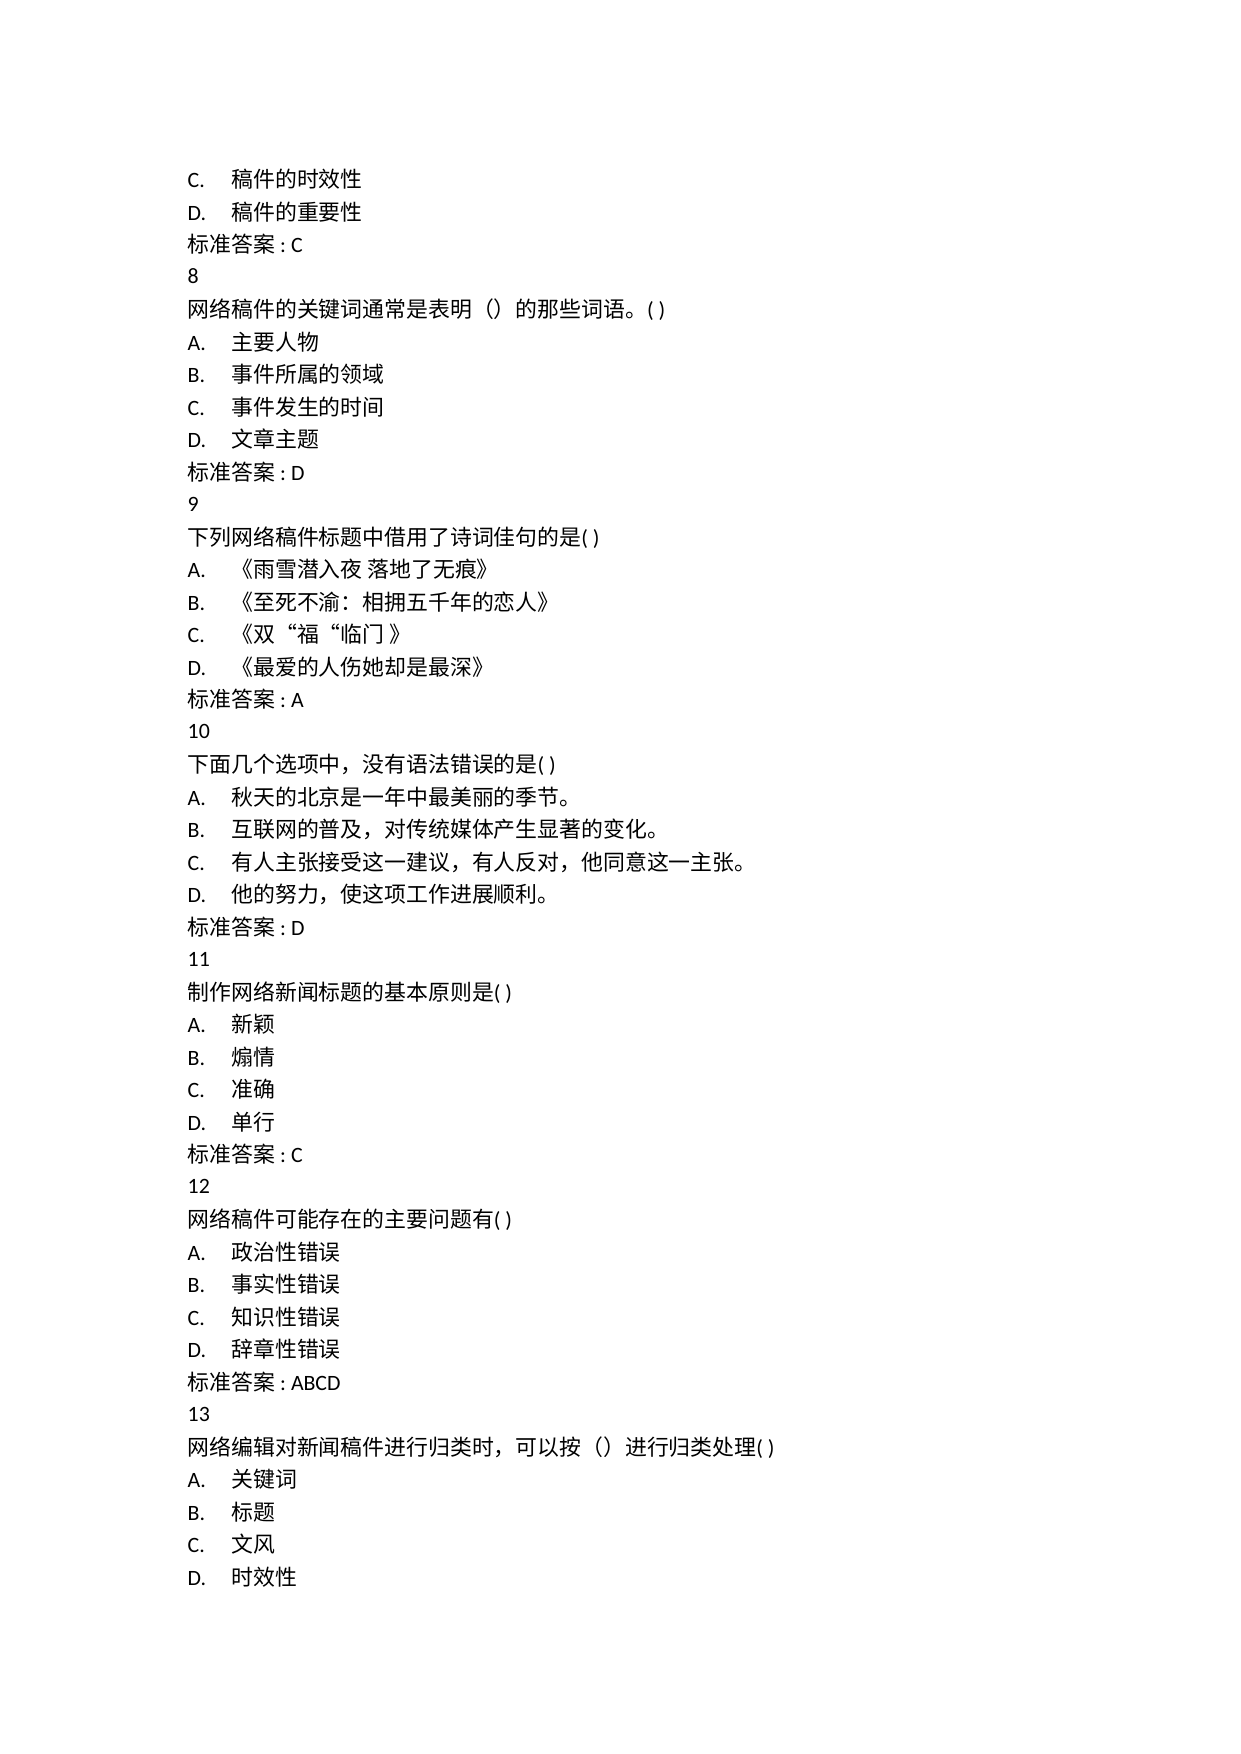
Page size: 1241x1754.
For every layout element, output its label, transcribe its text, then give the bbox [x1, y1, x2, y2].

text 11 [187, 942, 1053, 974]
text C. 知识性错误 [187, 1299, 1053, 1332]
text 10 [187, 714, 1053, 747]
text 12 [187, 1169, 1053, 1202]
text C. 文风 [187, 1527, 1053, 1559]
text C. 事件发生的时间 [187, 389, 1053, 422]
text D. 文章主题 [187, 422, 1053, 454]
text 网络编辑对新闻稿件进行归类时，可以按（）进行归类处理( ) [187, 1429, 1053, 1462]
text B. 互联网的普及，对传统媒体产生显著的变化。 [187, 812, 1053, 844]
text B. 标题 [187, 1494, 1053, 1527]
text 标准答案 : D [187, 909, 1053, 942]
text 下面几个选项中，没有语法错误的是( ) [187, 747, 1053, 779]
text C. 准确 [187, 1072, 1053, 1104]
text 9 [187, 487, 1053, 519]
text 网络稿件可能存在的主要问题有( ) [187, 1202, 1053, 1234]
text 标准答案 : A [187, 682, 1053, 714]
text 网络稿件的关键词通常是表明（）的那些词语。( ) [187, 292, 1053, 324]
text 制作网络新闻标题的基本原则是( ) [187, 974, 1053, 1007]
text D. 辞章性错误 [187, 1332, 1053, 1364]
text 标准答案 : ABCD [187, 1364, 1053, 1397]
text D. 单行 [187, 1104, 1053, 1137]
text 标准答案 : D [187, 454, 1053, 487]
text B. 事件所属的领域 [187, 357, 1053, 389]
text D. 稿件的重要性 [187, 194, 1053, 227]
text D. 他的努力，使这项工作进展顺利。 [187, 877, 1053, 909]
text 13 [187, 1397, 1053, 1429]
text A. 《雨雪潜入夜 落地了无痕》 [187, 552, 1053, 584]
text C. 《双“福“临门 》 [187, 617, 1053, 649]
text 下列网络稿件标题中借用了诗词佳句的是( ) [187, 519, 1053, 552]
text 8 [187, 259, 1053, 292]
text D. 《最爱的人伤她却是最深》 [187, 649, 1053, 682]
text B. 事实性错误 [187, 1267, 1053, 1299]
text A. 秋天的北京是一年中最美丽的季节。 [187, 779, 1053, 812]
text A. 主要人物 [187, 324, 1053, 357]
text B. 煽情 [187, 1039, 1053, 1072]
text C. 稿件的时效性 [187, 162, 1053, 194]
text 标准答案 : C [187, 1137, 1053, 1169]
text A. 关键词 [187, 1462, 1053, 1494]
text B. 《至死不渝：相拥五千年的恋人》 [187, 584, 1053, 617]
text A. 政治性错误 [187, 1234, 1053, 1267]
text C. 有人主张接受这一建议，有人反对，他同意这一主张。 [187, 844, 1053, 877]
text D. 时效性 [187, 1559, 1053, 1592]
text A. 新颖 [187, 1007, 1053, 1039]
text 标准答案 : C [187, 227, 1053, 259]
